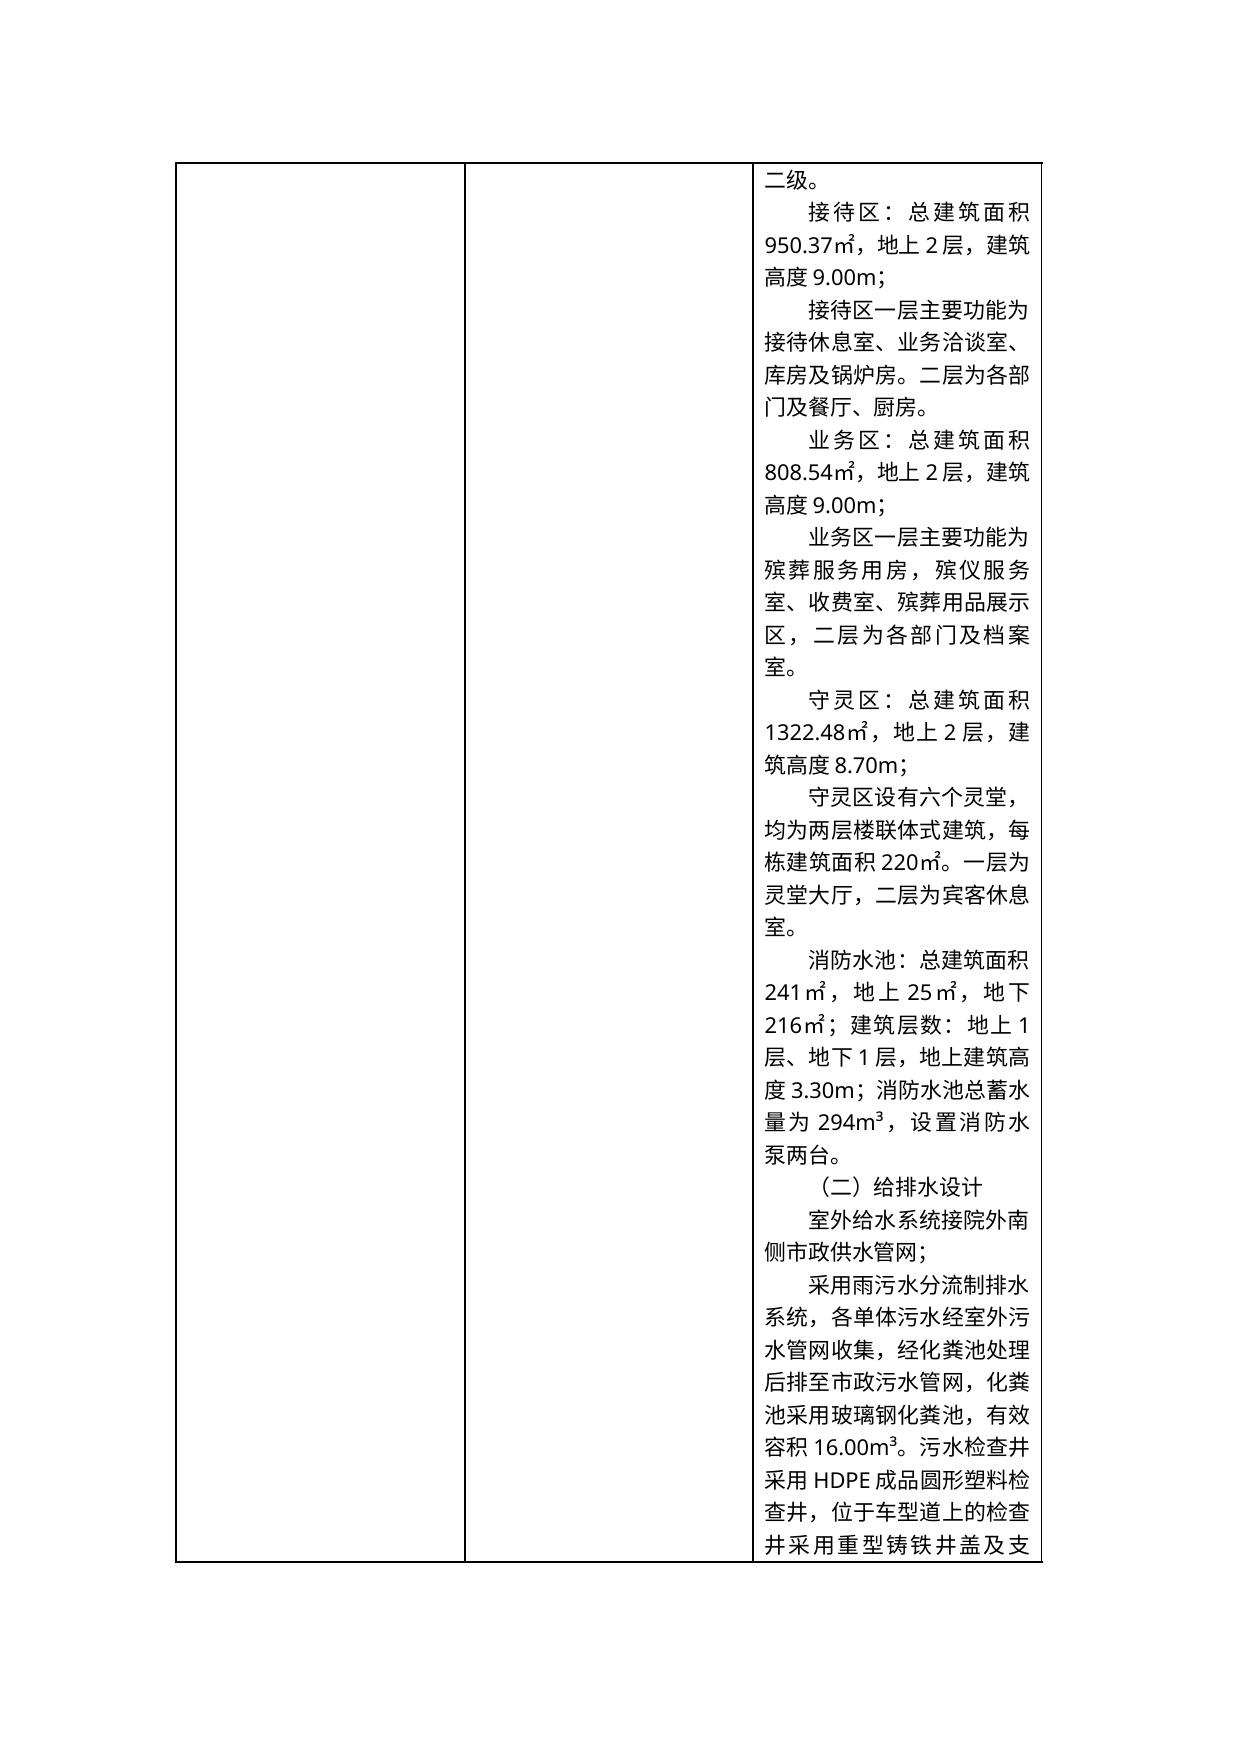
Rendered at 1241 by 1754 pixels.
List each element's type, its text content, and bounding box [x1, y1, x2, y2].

table_cell [466, 164, 752, 1561]
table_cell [754, 164, 1041, 1561]
table_cell 1 [177, 164, 464, 1561]
